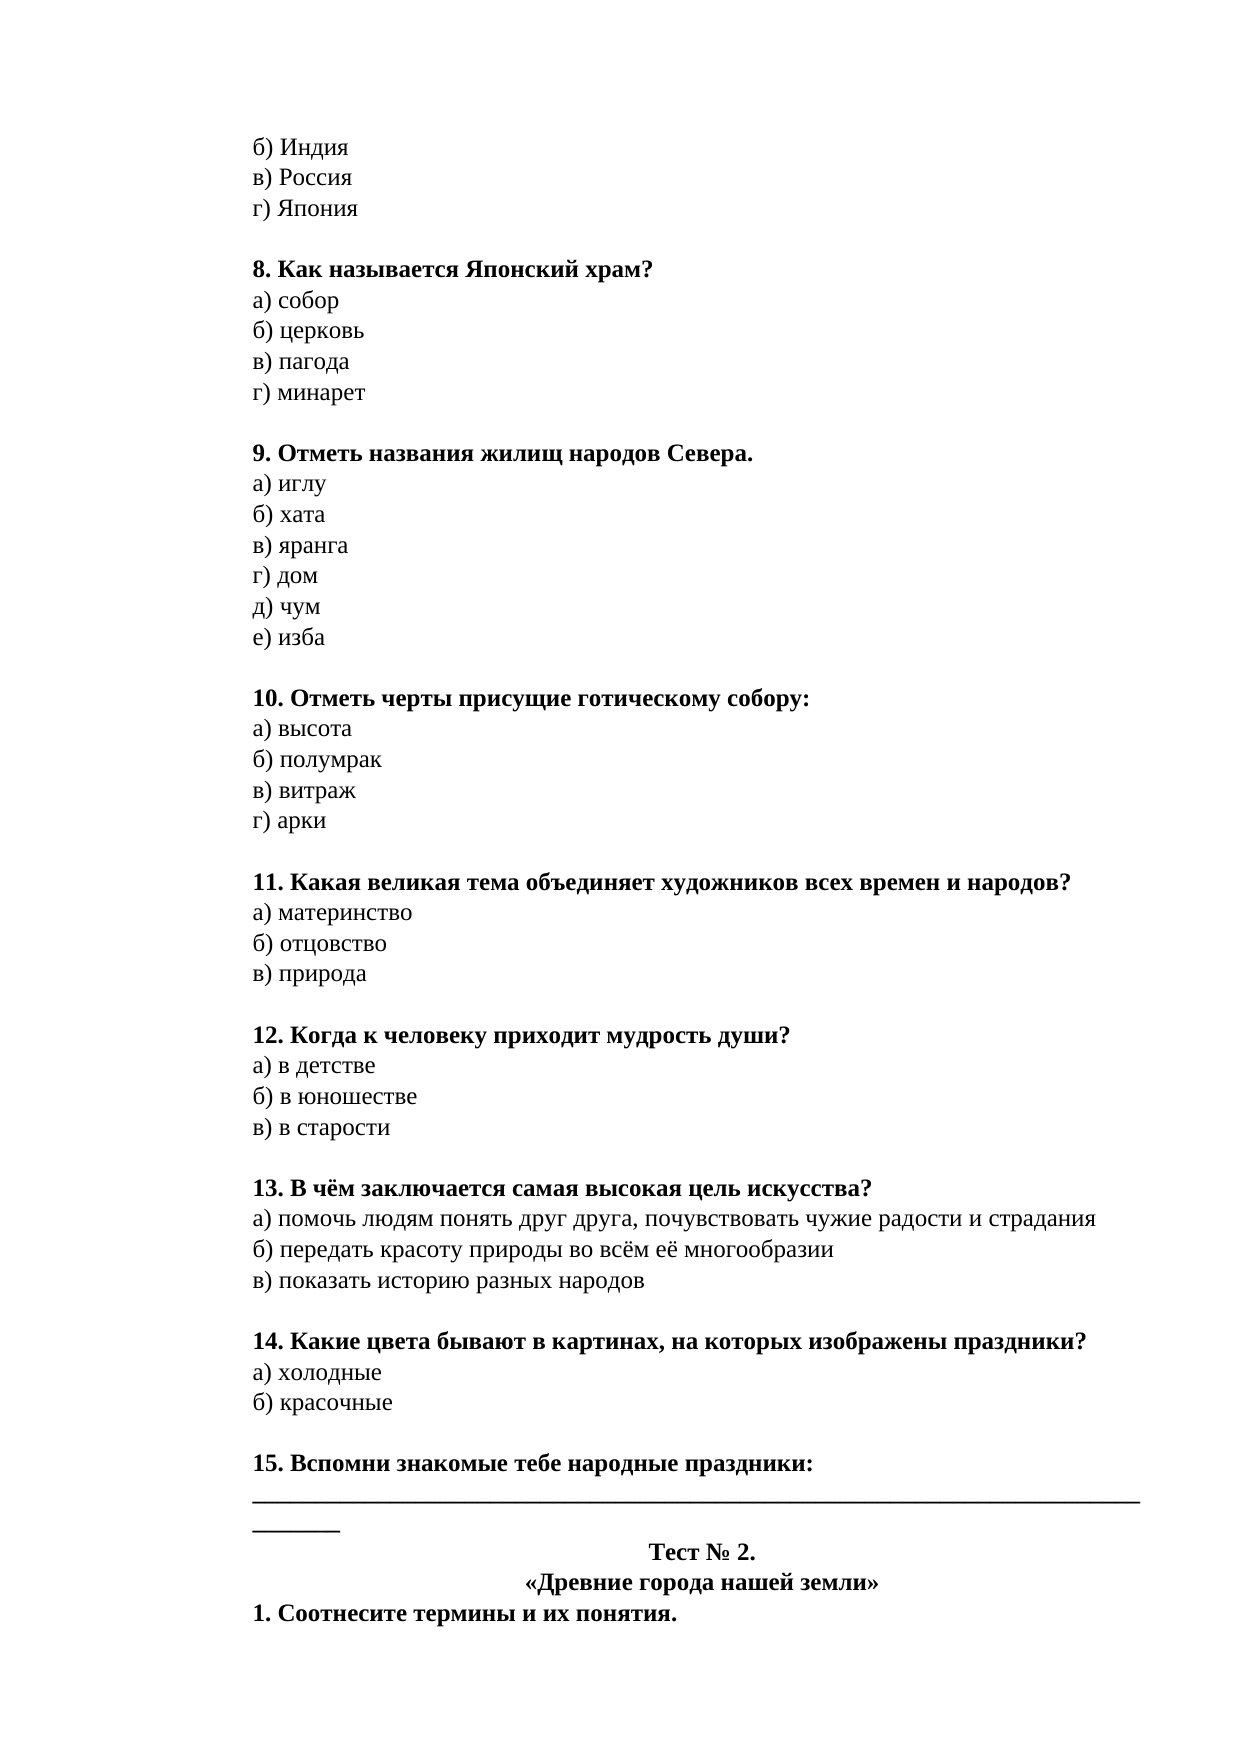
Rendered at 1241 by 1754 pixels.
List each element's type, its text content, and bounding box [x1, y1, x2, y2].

text в) в старости [252, 1110, 1152, 1140]
text а) высота [252, 712, 1152, 742]
text в) яранга [252, 528, 1152, 558]
text в) Россия [252, 160, 1152, 191]
text 14. Какие цвета бывают в картинах, на которых изображены праздники? [252, 1324, 1152, 1355]
text а) холодные [252, 1355, 1152, 1385]
text г) Япония [252, 191, 1152, 222]
text б) в юношестве [252, 1079, 1152, 1110]
text б) красочные [252, 1385, 1152, 1416]
text в) пагода [252, 344, 1152, 375]
text 12. Когда к человеку приходит мудрость души? [252, 1018, 1152, 1048]
text б) отцовство [252, 926, 1152, 957]
text б) Индия [252, 130, 1152, 160]
text 13. В чём заключается самая высокая цель искусства? [252, 1171, 1152, 1202]
text 8. Как называется Японский храм? [252, 252, 1152, 283]
text г) арки [252, 803, 1152, 834]
text Тест № 2. [252, 1535, 1152, 1565]
text 9. Отметь названия жилищ народов Севера. [252, 436, 1152, 467]
text 1. Соотнесите термины и их понятия. [252, 1596, 1152, 1627]
text г) дом [252, 558, 1152, 589]
text а) в детстве [252, 1048, 1152, 1079]
text б) полумрак [252, 742, 1152, 773]
text 11. Какая великая тема объединяет художников всех времен и народов? [252, 865, 1152, 895]
text в) природа [252, 957, 1152, 987]
text в) витраж [252, 773, 1152, 803]
text г) минарет [252, 375, 1152, 405]
text ______________________________________________________________________________ [252, 1477, 1152, 1535]
text а) помочь людям понять друг друга, почувствовать чужие радости и страдания [252, 1202, 1152, 1232]
text а) собор [252, 283, 1152, 313]
text 10. Отметь черты присущие готическому собору: [252, 681, 1152, 712]
text «Древние города нашей земли» [252, 1565, 1152, 1596]
text б) передать красоту природы во всём её многообразии [252, 1232, 1152, 1263]
text а) иглу [252, 467, 1152, 497]
text 15. Вспомни знакомые тебе народные праздники: [252, 1447, 1152, 1477]
text е) изба [252, 620, 1152, 650]
text б) хата [252, 497, 1152, 528]
text д) чум [252, 589, 1152, 620]
text б) церковь [252, 313, 1152, 344]
text а) материнство [252, 895, 1152, 926]
text в) показать историю разных народов [252, 1263, 1152, 1293]
